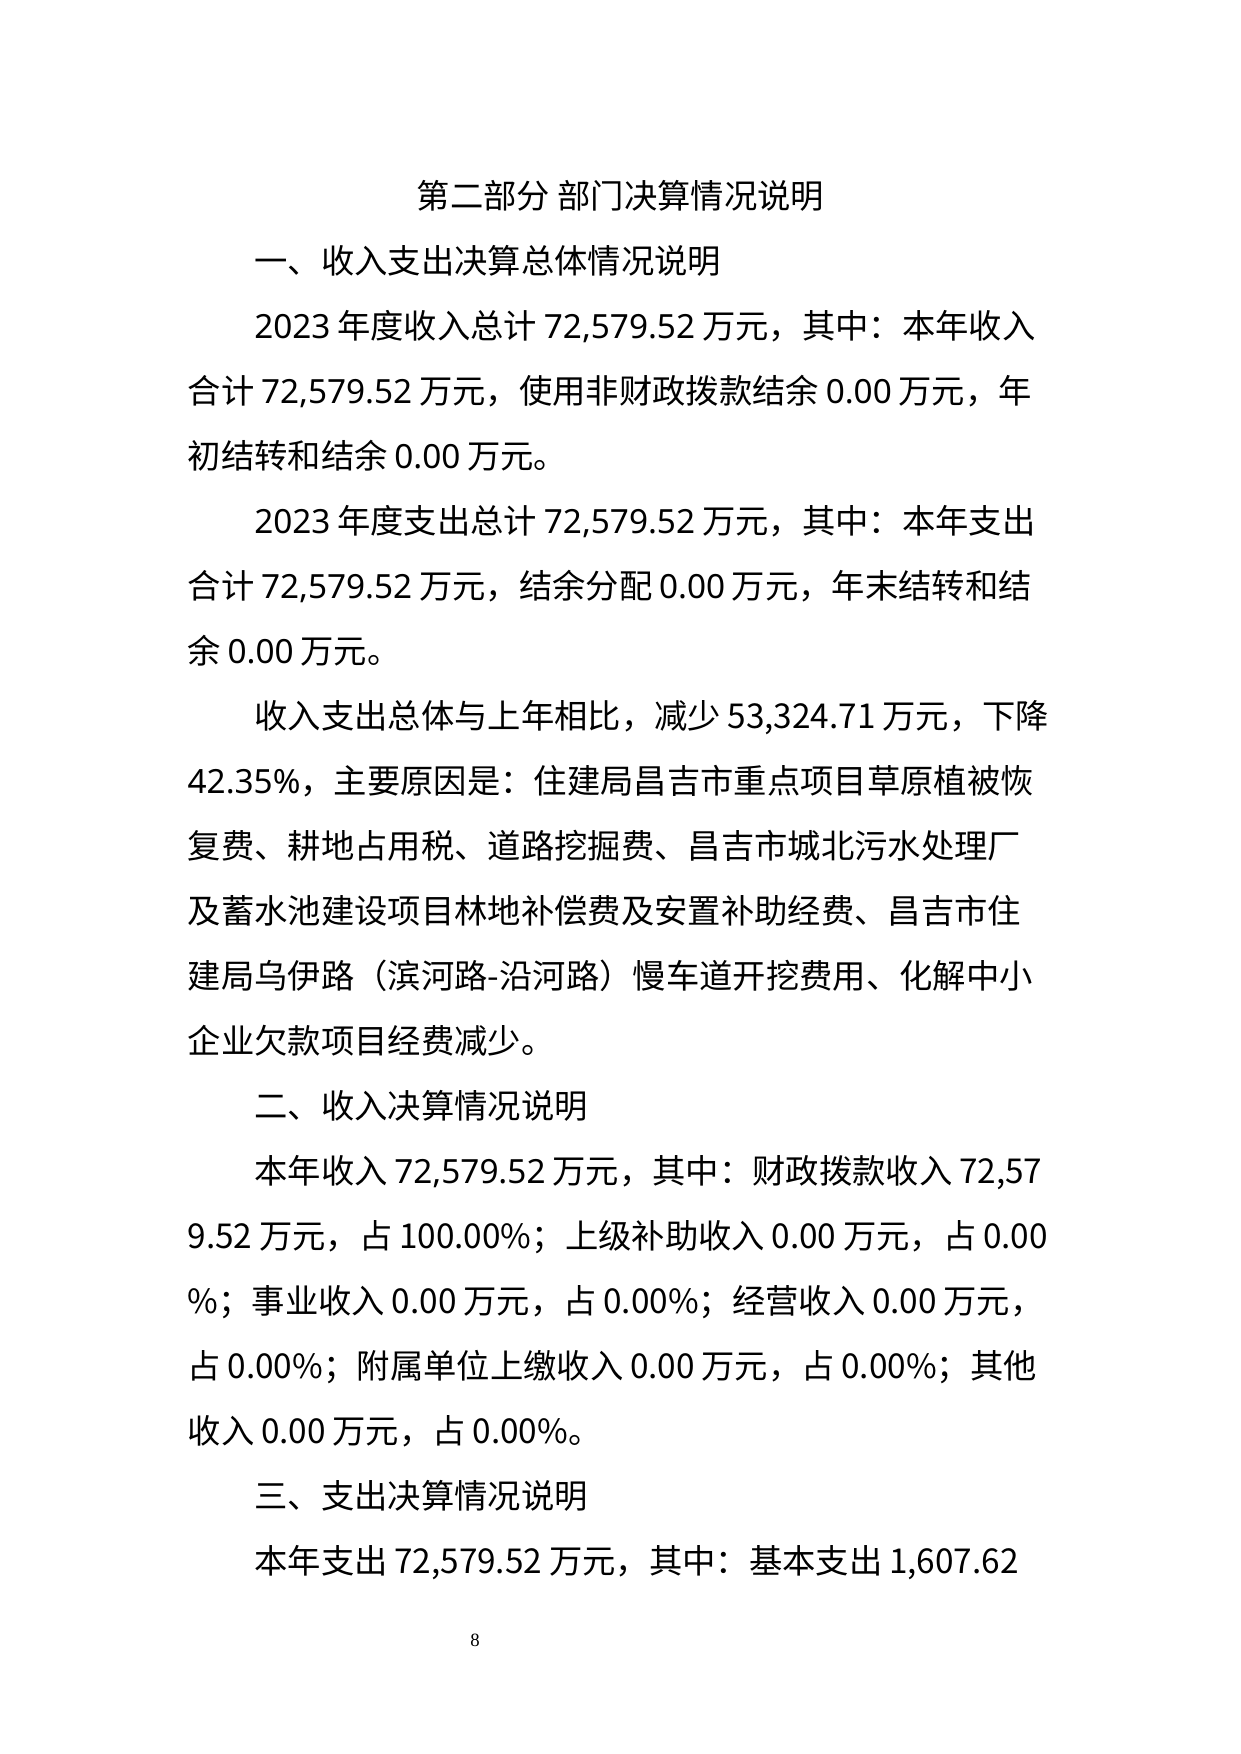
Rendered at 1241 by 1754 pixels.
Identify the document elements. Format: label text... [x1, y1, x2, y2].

text 第二部分 部门决算情况说明 [187, 162, 1053, 227]
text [187, 1527, 1053, 1592]
text 收入支出总体与上年相比，减少53,324.71万元，下降42.35%，主要原因是：住建局昌吉市重点项目草原植被恢复费、耕地占用税、道路挖掘费、昌吉市城北污水处理厂及蓄水池建设项目林地补偿费及安置补助经费、昌吉市住建局乌伊路（滨河路-沿河路）慢车道开挖费用、化解中小企业欠款项目经费减少。 [187, 682, 1053, 1072]
text 二、收入决算情况说明 [187, 1072, 1053, 1137]
text 2023年度支出总计72,579.52万元，其中：本年支出合计72,579.52万元，结余分配0.00万元，年末结转和结余0.00万元。 [187, 487, 1053, 682]
text 一、收入支出决算总体情况说明 [187, 227, 1053, 292]
text 2023年度收入总计72,579.52万元，其中：本年收入合计72,579.52万元，使用非财政拨款结余0.00万元，年初结转和结余0.00万元。 [187, 292, 1053, 487]
text 本年收入72,579.52万元，其中：财政拨款收入72,579.52万元，占100.00%；上级补助收入0.00万元，占0.00%；事业收入0.00万元，占0.00%；经营收入0.00万元，占0.00%；附属单位上缴收入0.00万元，占0.00%；其他收入0.00万元，占0.00%。 [187, 1137, 1053, 1462]
text 三、支出决算情况说明 [187, 1462, 1053, 1527]
